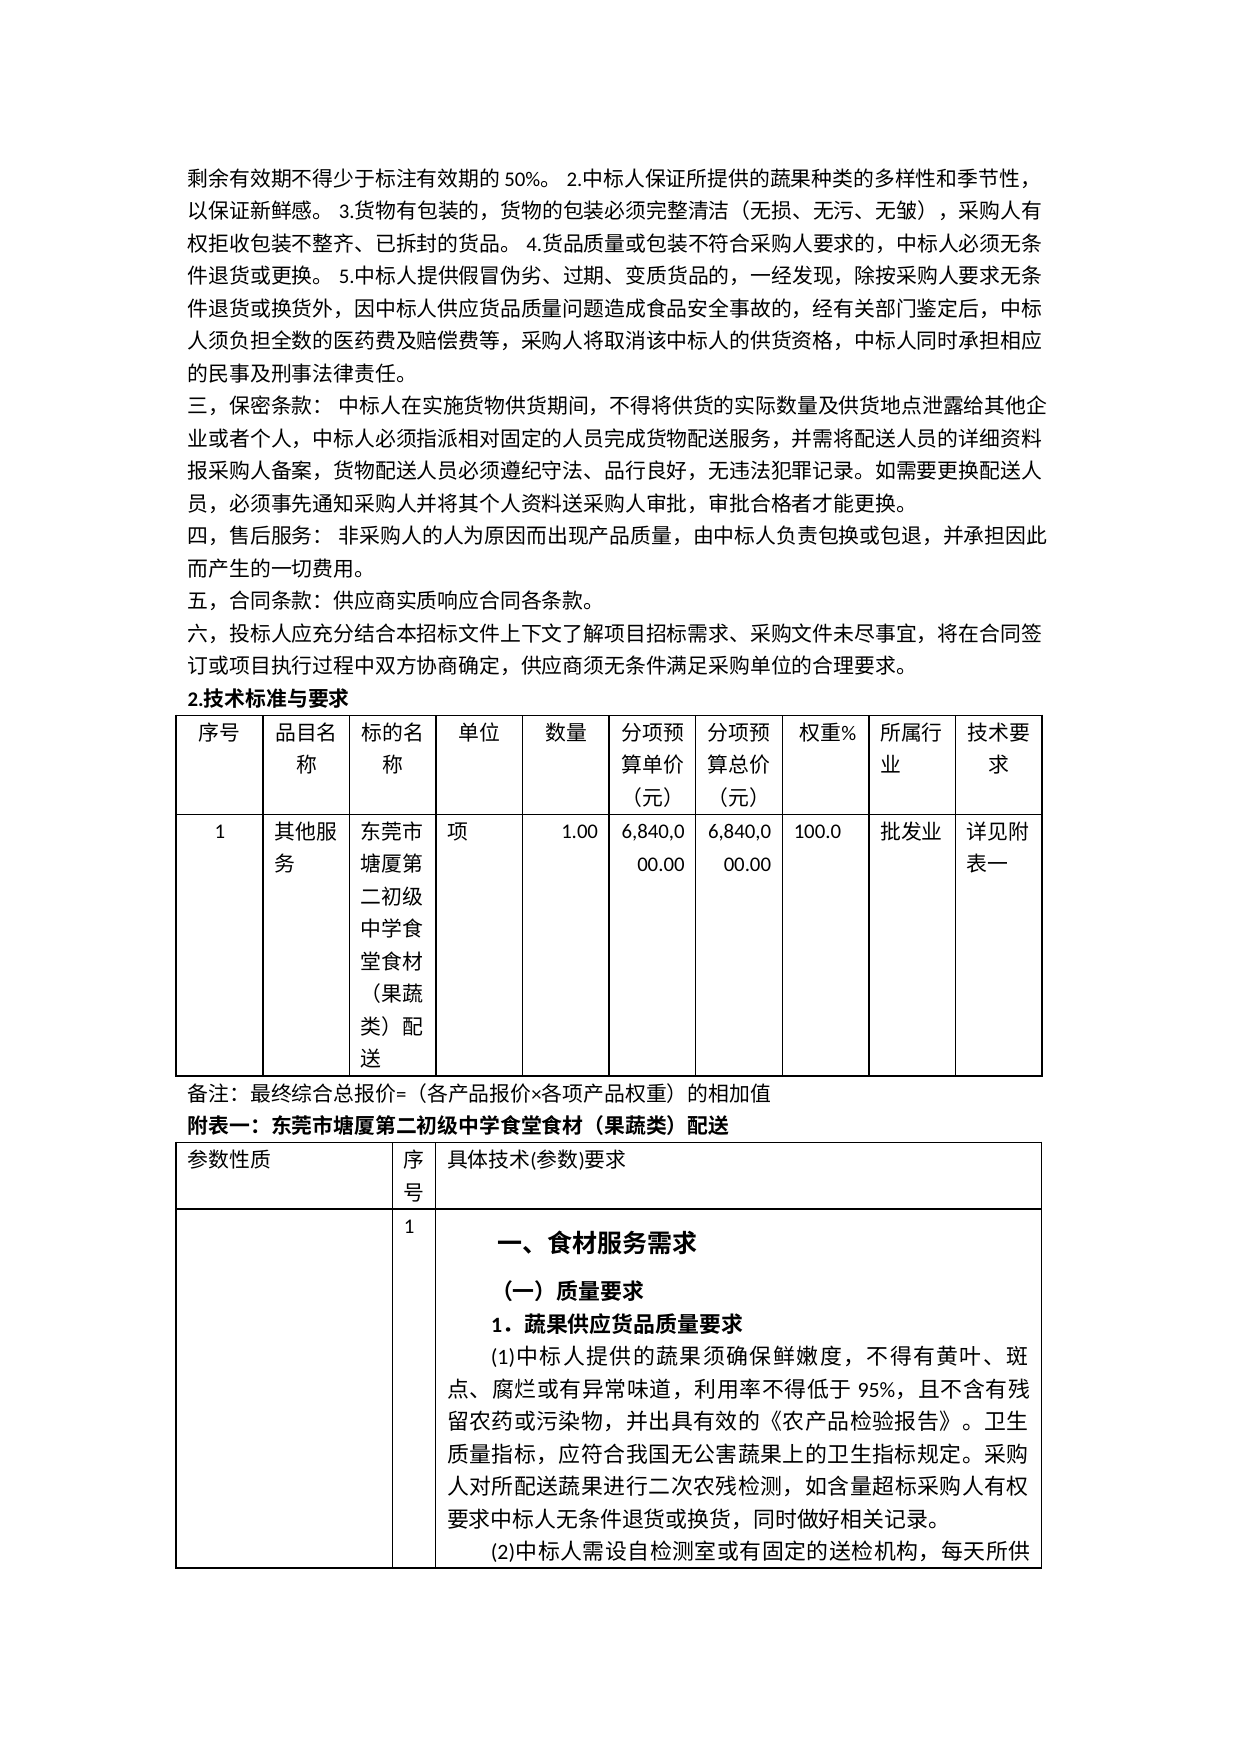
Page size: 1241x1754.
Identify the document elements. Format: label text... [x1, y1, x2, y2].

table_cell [436, 1210, 1041, 1567]
text 备注：最终综合总报价=（各产品报价×各项产品权重）的相加值 [187, 1077, 1053, 1109]
table_cell 1 [177, 815, 262, 1075]
table_header 品目名称 [264, 716, 349, 813]
table_cell 100.0 [783, 815, 868, 1075]
table_header 序号 [393, 1143, 435, 1208]
table_cell 批发业 [870, 815, 955, 1075]
table_cell 1.00 [523, 815, 608, 1075]
table_cell 6,840,000.00 [696, 815, 782, 1075]
table_header 分项预算单价（元） [610, 716, 695, 813]
table_cell [177, 1210, 392, 1567]
text 附表一：东莞市塘厦第二初级中学食堂食材（果蔬类）配送 [187, 1109, 1053, 1142]
table_header 标的名称 [350, 716, 435, 813]
table_header 权重% [783, 716, 868, 813]
text 2.技术标准与要求 [187, 682, 1053, 714]
table_header 序号 [177, 716, 262, 813]
table_cell 6,840,000.00 [610, 815, 695, 1075]
table_header 单位 [437, 716, 522, 813]
table_header 技术要求 [956, 716, 1041, 813]
table_header 数量 [523, 716, 608, 813]
table_header 所属行业 [870, 716, 955, 813]
table_cell 东莞市塘厦第二初级中学食堂食材（果蔬类）配送 [350, 815, 435, 1075]
table_header 具体技术(参数)要求 [436, 1143, 1041, 1208]
table_header 参数性质 [177, 1143, 392, 1208]
table_cell 1 [393, 1210, 435, 1567]
table_header 分项预算总价（元） [696, 716, 782, 813]
table_cell 详见附表一 [956, 815, 1041, 1075]
table_cell 其他服务 [264, 815, 349, 1075]
table_cell 项 [437, 815, 522, 1075]
